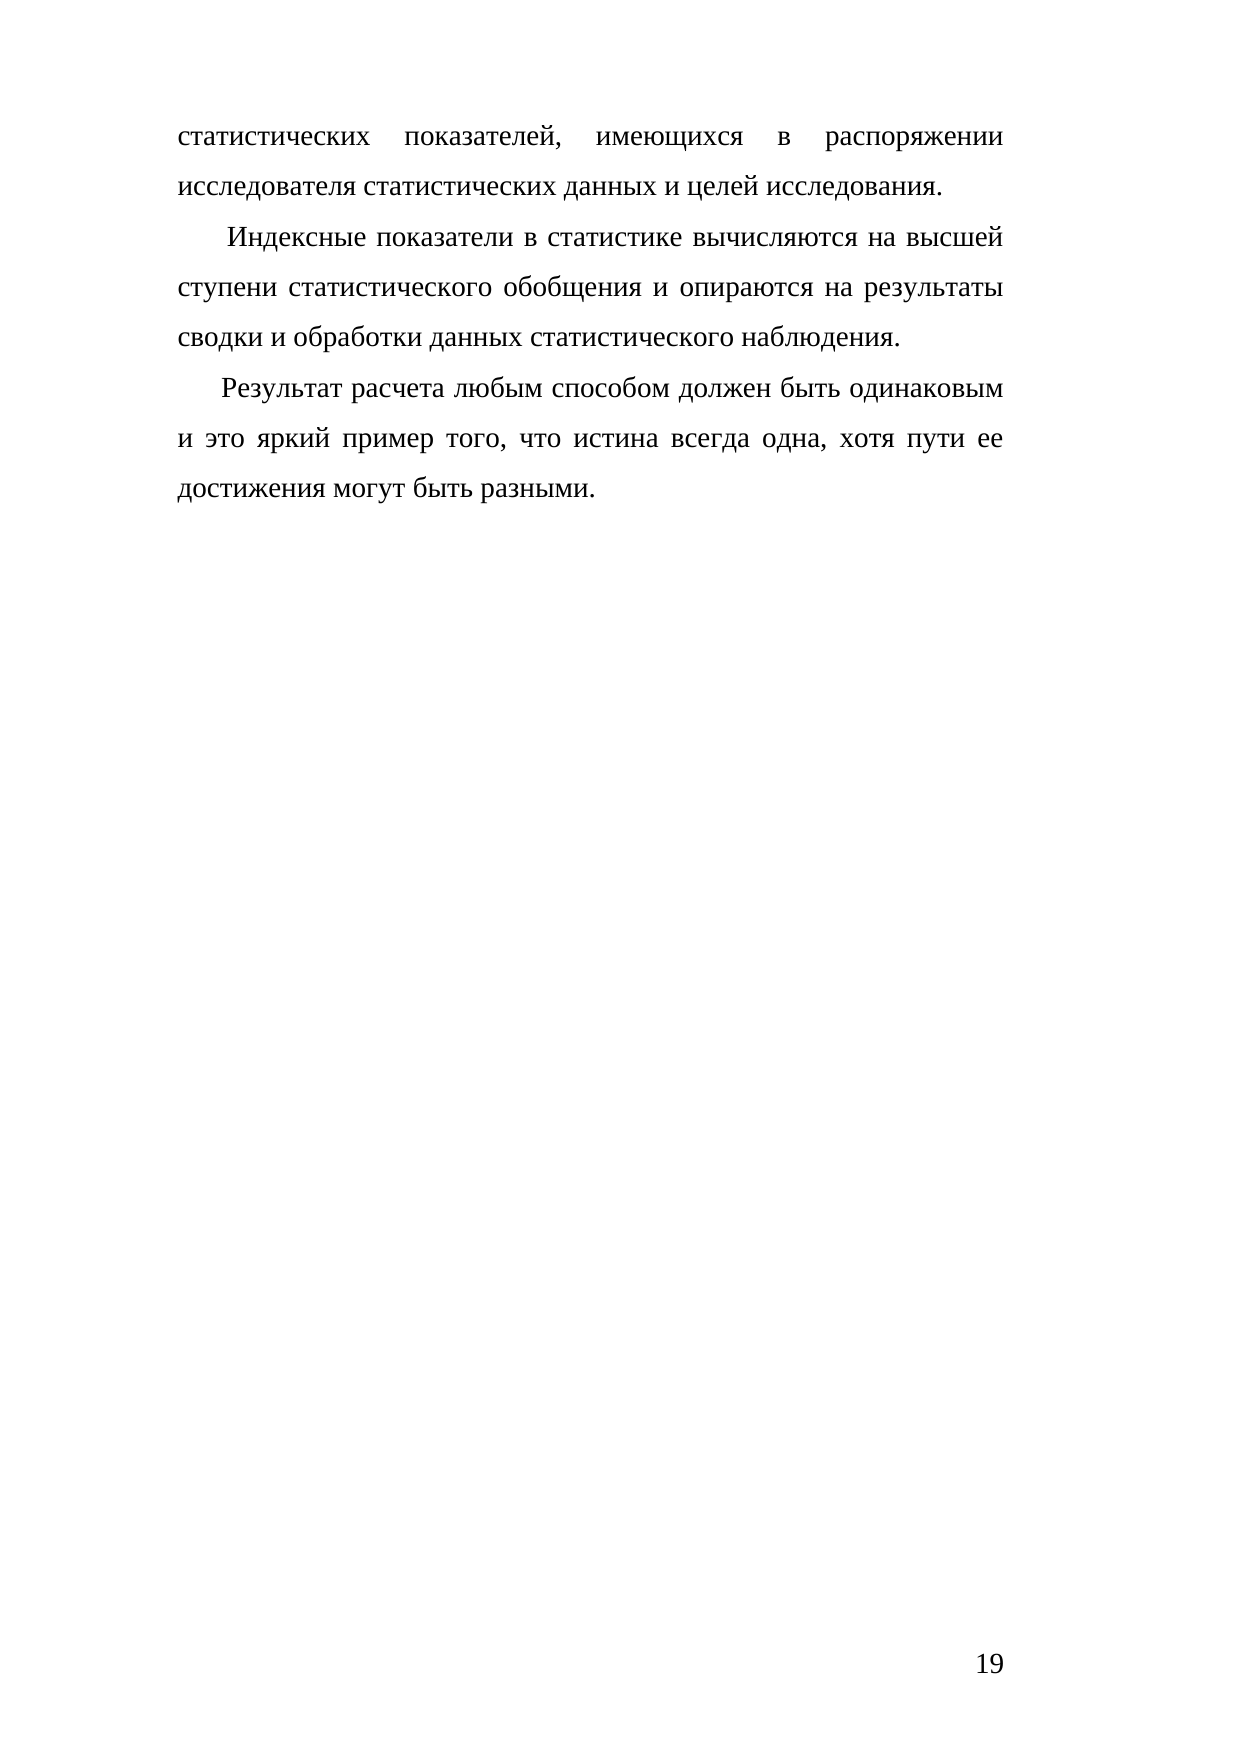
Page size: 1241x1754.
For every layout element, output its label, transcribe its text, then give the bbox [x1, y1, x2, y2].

text Индексные показатели в статистике вычисляются на высшей ступени статистического обобщения и опираются на результаты сводки и обработки данных статистического наблюдения. [177, 219, 1004, 353]
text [177, 118, 1004, 202]
text Результат расчета любым способом должен быть одинаковым и это яркий пример того, что истина всегда одна, хотя пути ее достижения могут быть разными. [177, 370, 1004, 504]
